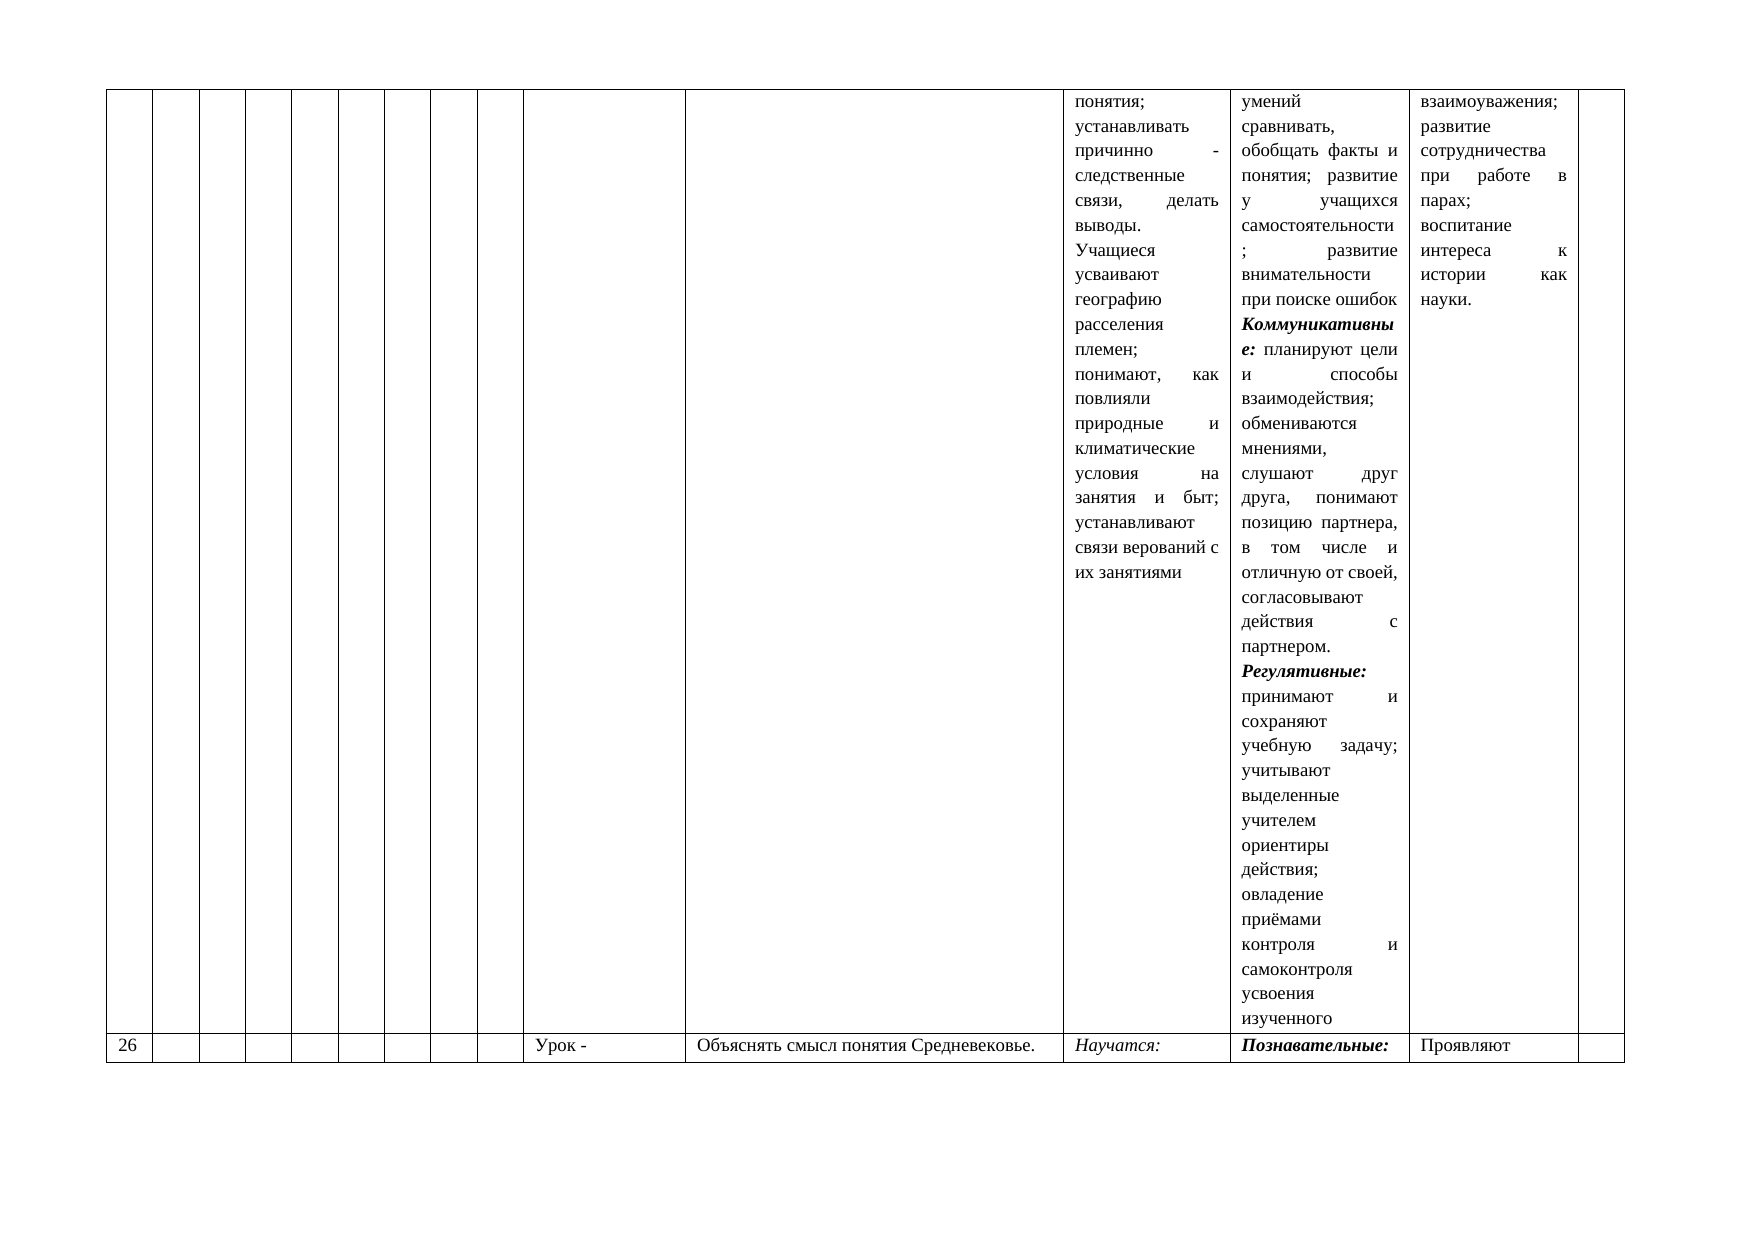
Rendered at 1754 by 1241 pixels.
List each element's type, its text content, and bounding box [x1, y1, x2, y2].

table_cell 25 [107, 90, 152, 1033]
table_cell [478, 1034, 523, 1062]
table_cell [292, 90, 338, 1033]
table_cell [686, 1034, 1063, 1062]
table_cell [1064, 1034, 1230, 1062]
table_cell [292, 1034, 338, 1062]
table_cell [431, 1034, 477, 1062]
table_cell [686, 90, 1063, 1033]
table_cell 26 [107, 1034, 152, 1062]
table_cell [431, 90, 477, 1033]
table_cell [1410, 90, 1578, 1033]
table_cell [339, 90, 384, 1033]
table_cell [200, 1034, 245, 1062]
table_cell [1231, 90, 1409, 1033]
table_cell [478, 90, 523, 1033]
table_cell [1579, 90, 1624, 1033]
table_cell [153, 90, 199, 1033]
table_cell [200, 90, 245, 1033]
table_cell [1579, 1034, 1624, 1062]
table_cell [1064, 90, 1230, 1033]
table_cell [246, 90, 291, 1033]
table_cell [524, 90, 685, 1033]
table_cell [339, 1034, 384, 1062]
table_cell [153, 1034, 199, 1062]
table_cell [246, 1034, 291, 1062]
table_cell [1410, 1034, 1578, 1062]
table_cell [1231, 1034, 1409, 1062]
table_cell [524, 1034, 685, 1062]
table_cell [385, 90, 430, 1033]
table_cell [385, 1034, 430, 1062]
